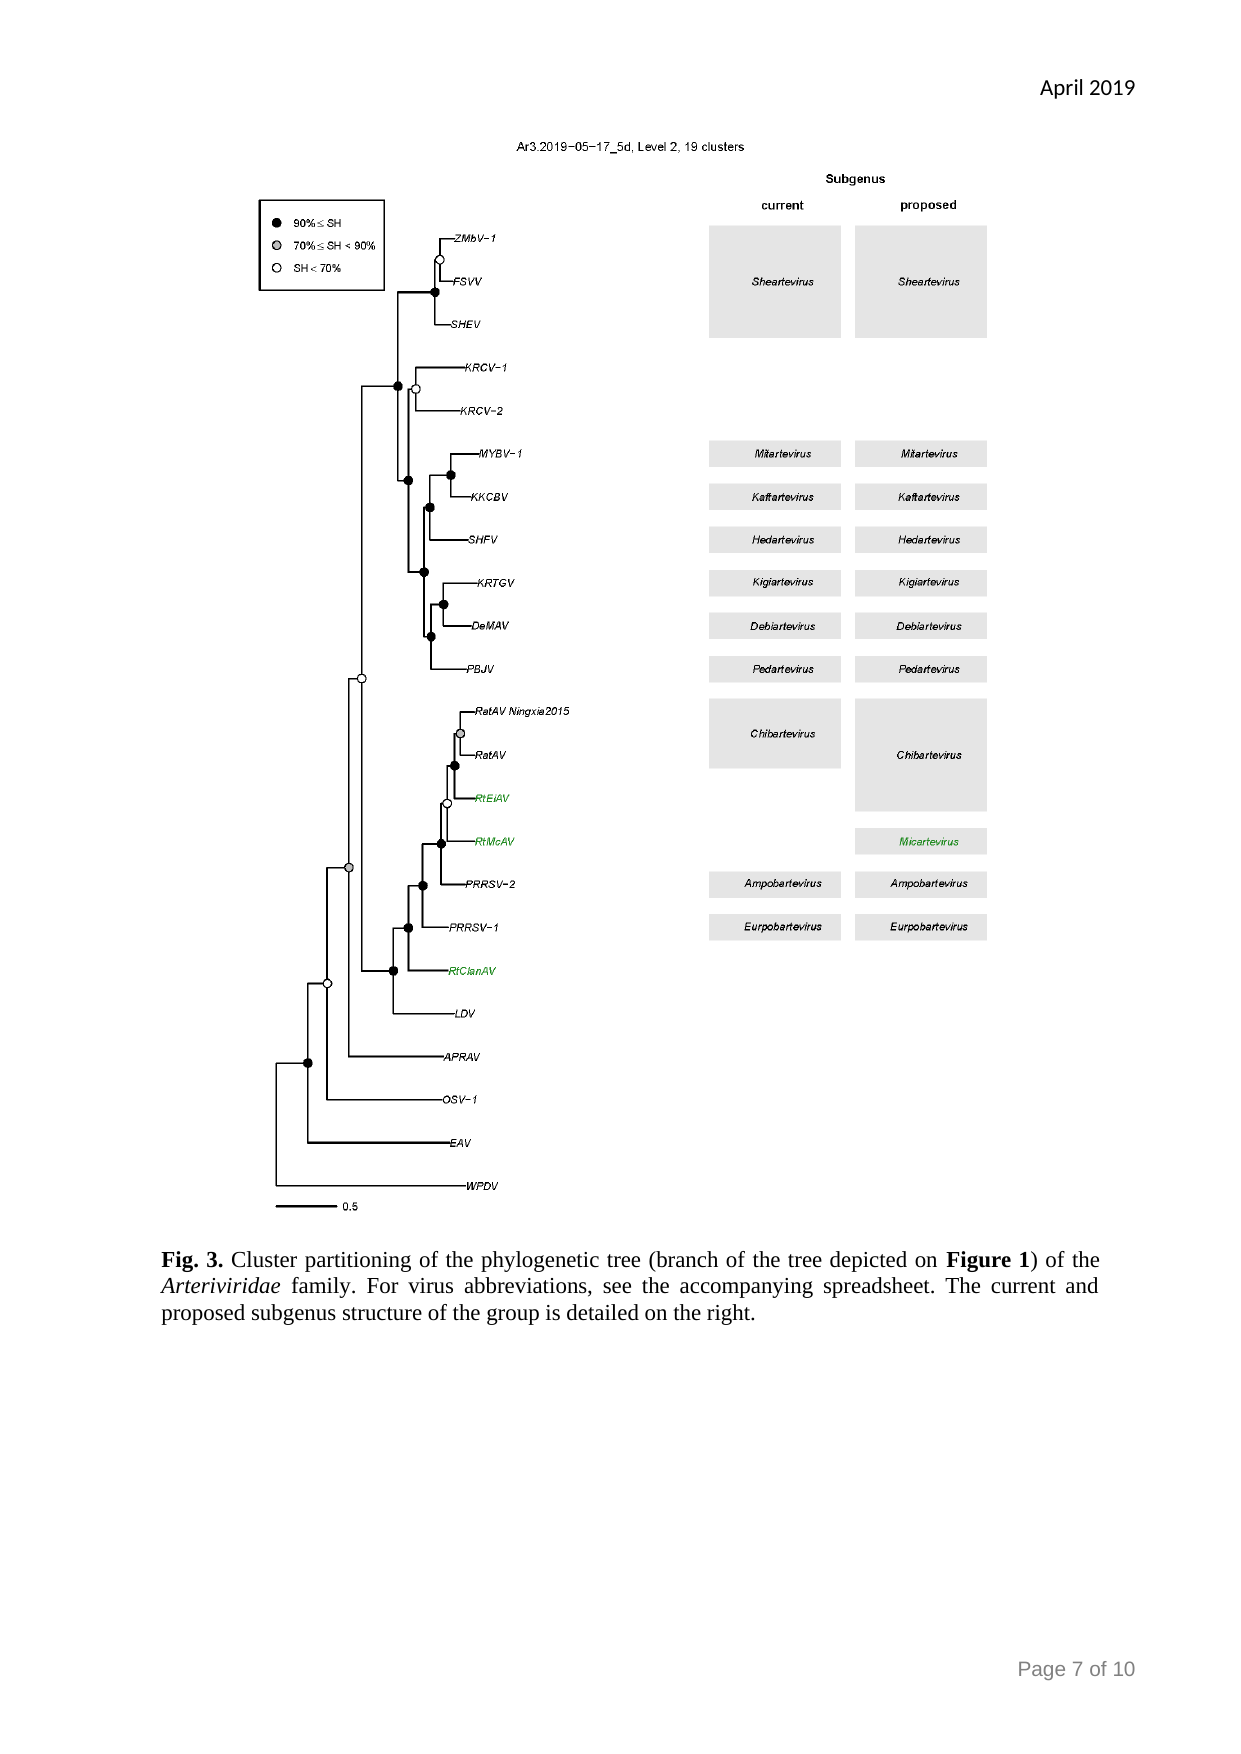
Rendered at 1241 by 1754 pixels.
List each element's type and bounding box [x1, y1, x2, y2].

table_header [150, 135, 1111, 1378]
picture [237, 135, 1024, 1246]
